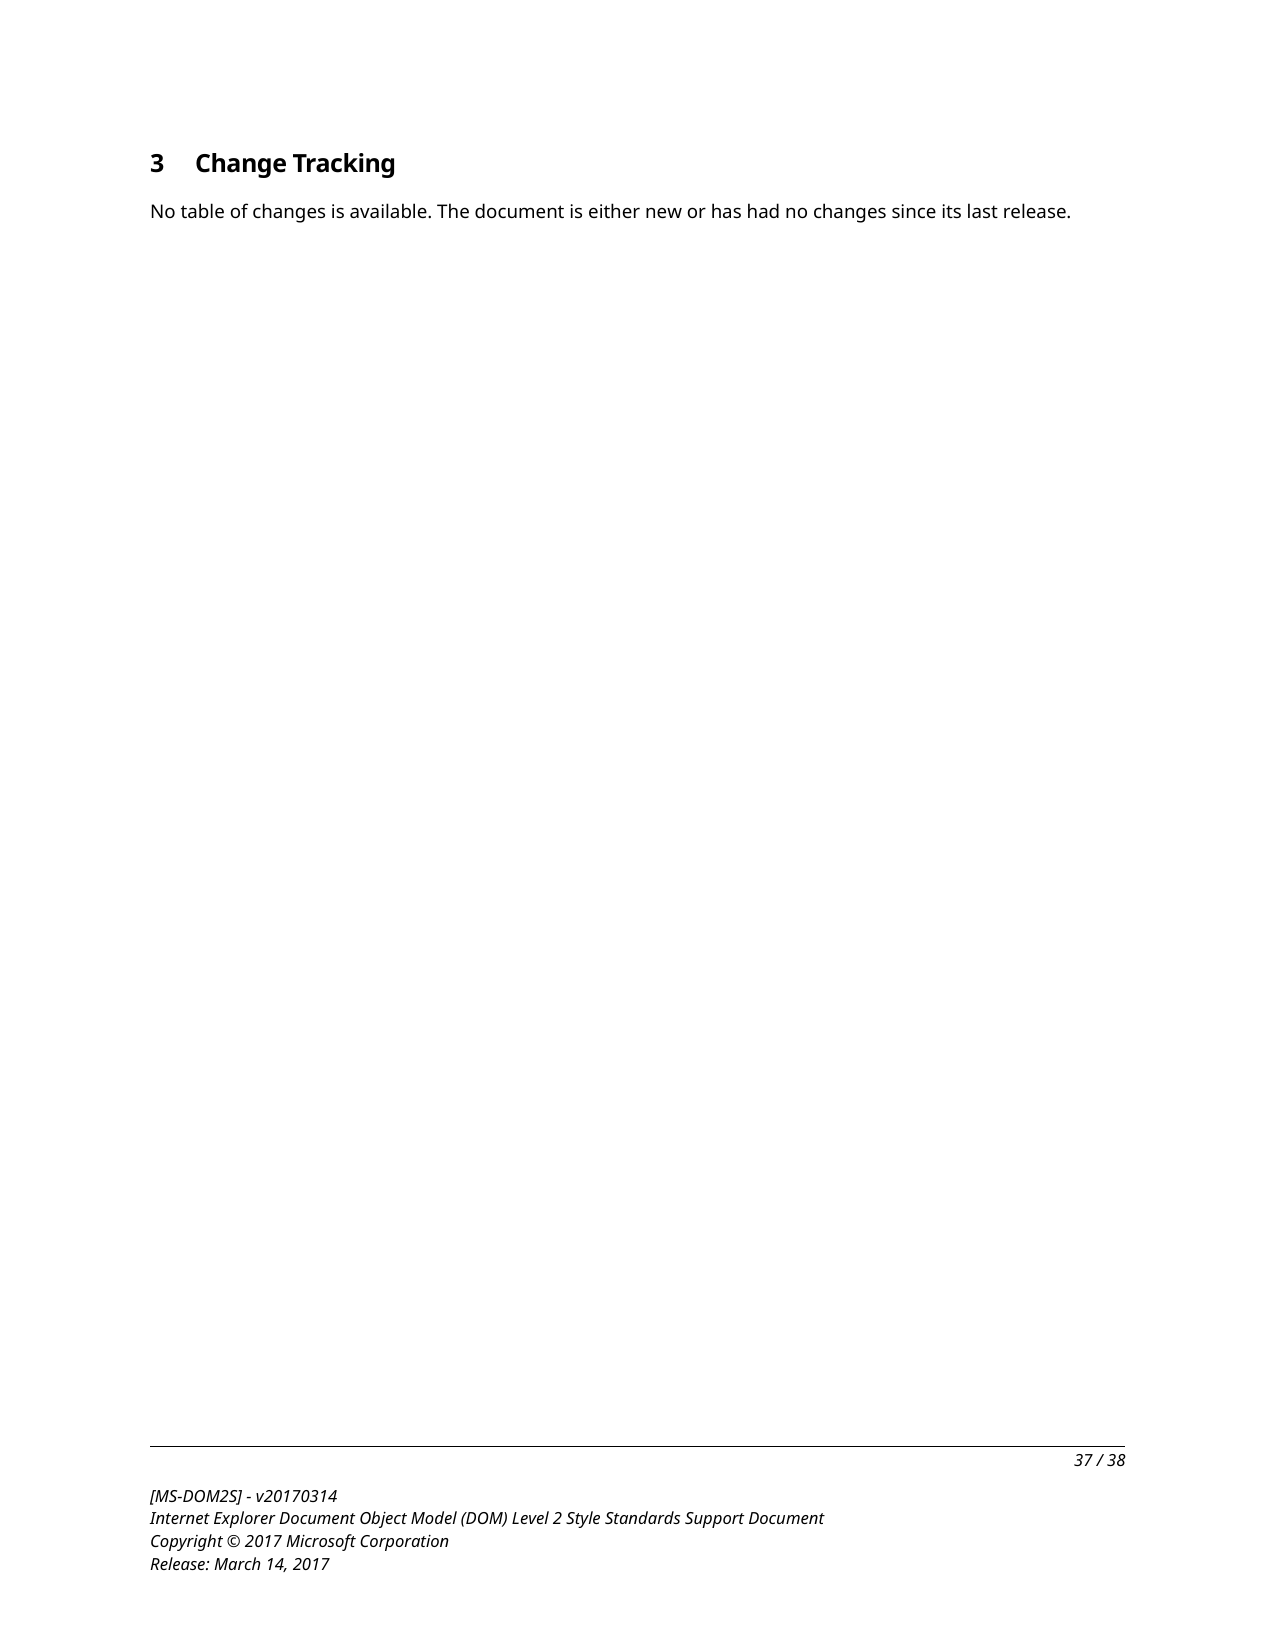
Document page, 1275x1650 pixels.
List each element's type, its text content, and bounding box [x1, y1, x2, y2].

text No table of changes is available. The document is either new or has had no changes since its last release. [150, 199, 1125, 224]
subtitle Change Tracking [150, 146, 1125, 180]
